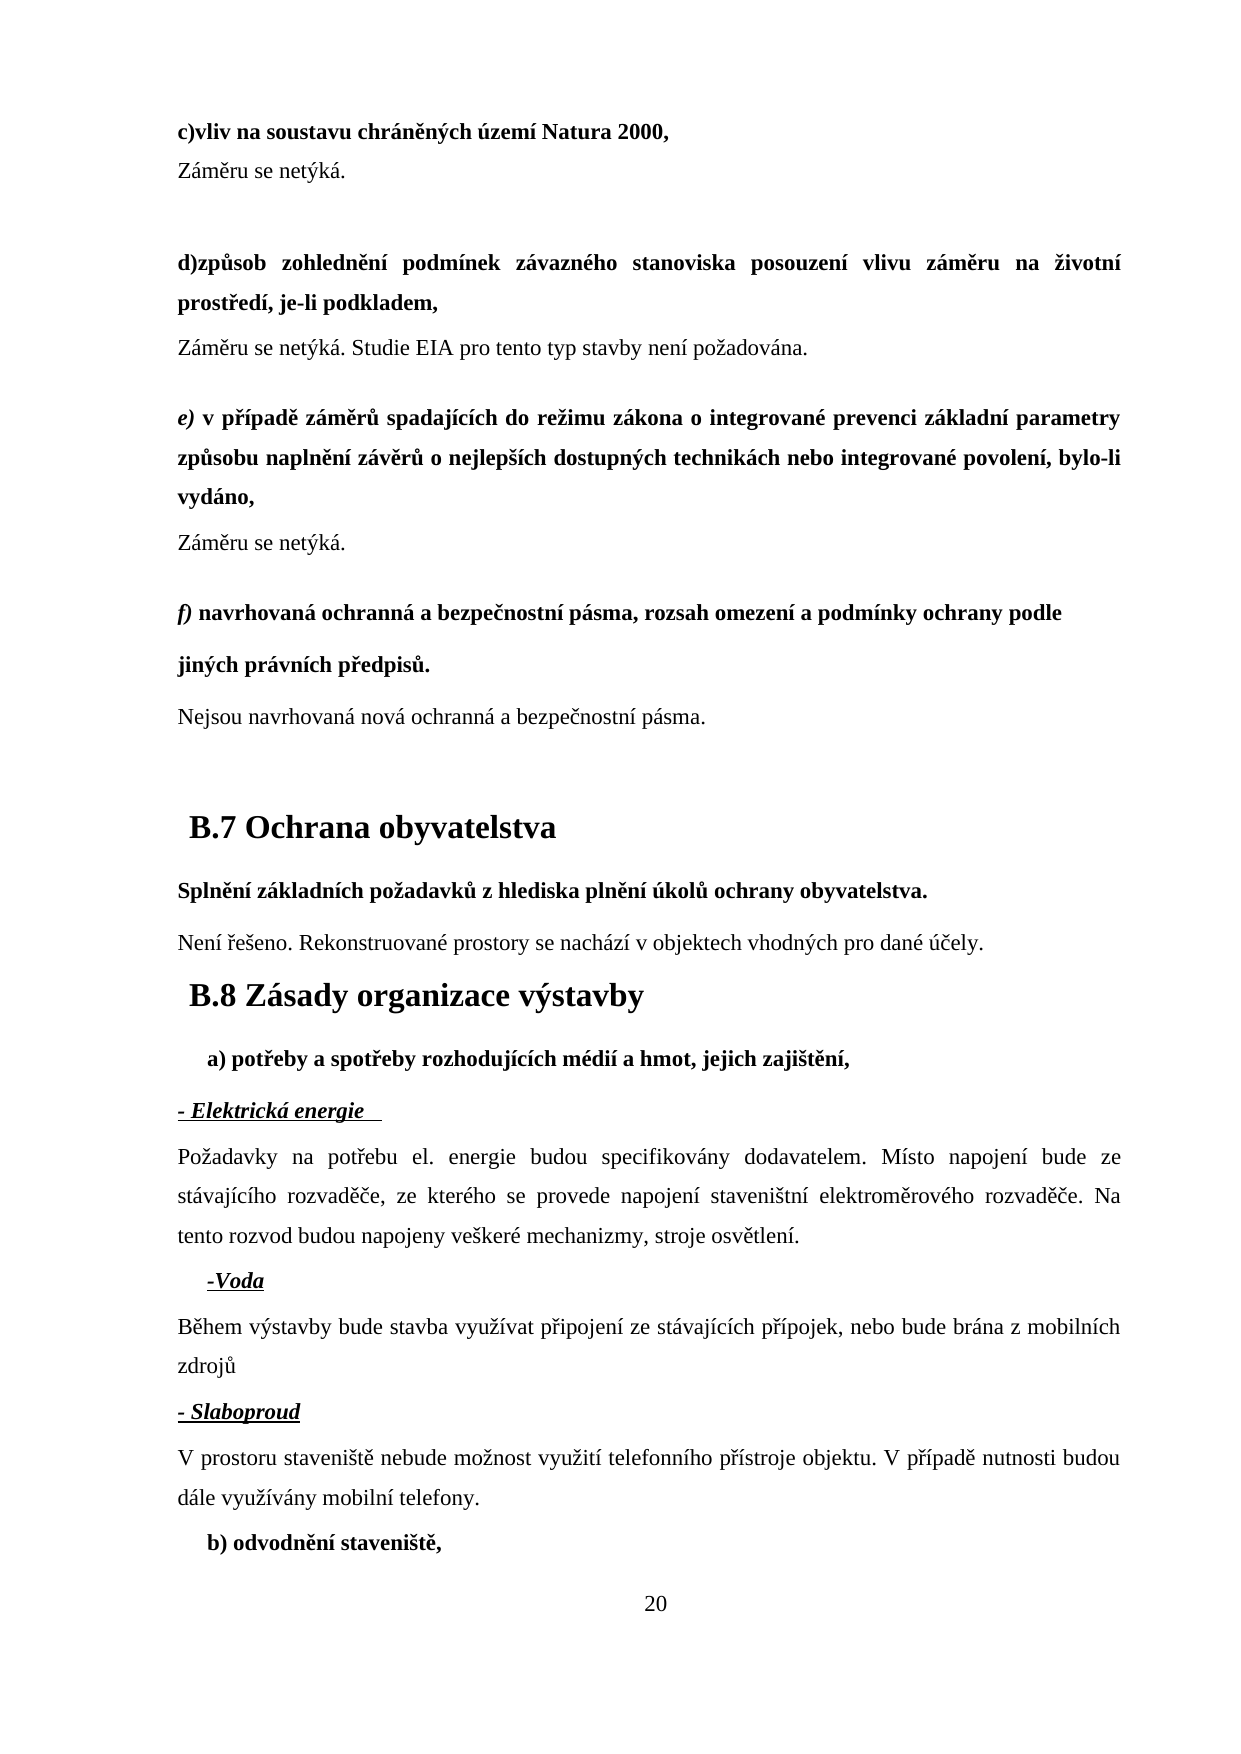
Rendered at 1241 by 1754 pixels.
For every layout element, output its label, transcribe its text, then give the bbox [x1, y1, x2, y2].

text B.8 Zásady organizace výstavby [189, 975, 1122, 1013]
text jiných právních předpisů. [117, 651, 1122, 678]
text a) potřeby a spotřeby rozhodujících médií a hmot, jejich zajištění, [177, 1045, 1122, 1071]
text -Voda [207, 1267, 1122, 1294]
text V prostoru staveniště nebude možnost využití telefonního přístroje objektu. V případě nutnosti budou dále využívány mobilní telefony. [177, 1444, 1122, 1510]
text Splnění základních požadavků z hlediska plnění úkolů ochrany obyvatelstva. [118, 877, 1122, 904]
text Záměru se netýká. [118, 529, 1122, 555]
text Nejsou navrhovaná nová ochranná a bezpečnostní pásma. [118, 703, 1122, 730]
text - Slaboproud [177, 1398, 1122, 1425]
text Není řešeno. Rekonstruované prostory se nachází v objektech vhodných pro dané účely. [118, 929, 1122, 956]
text c)vliv na soustavu chráněných území Natura 2000, [117, 118, 1122, 144]
text Záměru se netýká. Studie EIA pro tento typ stavby není požadována. [118, 334, 1122, 360]
text Požadavky na potřebu el. energie budou specifikovány dodavatelem. Místo napojení bude ze stávajícího rozvaděče, ze kterého se provede napojení staveništní elektroměrového rozvaděče. Na tento rozvod budou napojeny veškeré mechanizmy, stroje osvětlení. [177, 1143, 1122, 1248]
text b) odvodnění staveniště, [177, 1529, 1122, 1556]
text f) navrhovaná ochranná a bezpečnostní pásma, rozsah omezení a podmínky ochrany podle [117, 599, 1122, 626]
text - Elektrická energie [177, 1097, 1122, 1123]
text Záměru se netýká. [118, 158, 1122, 184]
text B.7 Ochrana obyvatelstva [189, 807, 1122, 846]
text Během výstavby bude stavba využívat připojení ze stávajících přípojek, nebo bude brána z mobilních zdrojů [177, 1313, 1122, 1379]
text e) v případě záměrů spadajících do režimu zákona o integrované prevenci základní parametry způsobu naplnění závěrů o nejlepších dostupných technikách nebo integrované povolení, bylo-li vydáno, [177, 404, 1122, 510]
text d)způsob zohlednění podmínek závazného stanoviska posouzení vlivu záměru na životní prostředí, je-li podkladem, [177, 249, 1122, 315]
